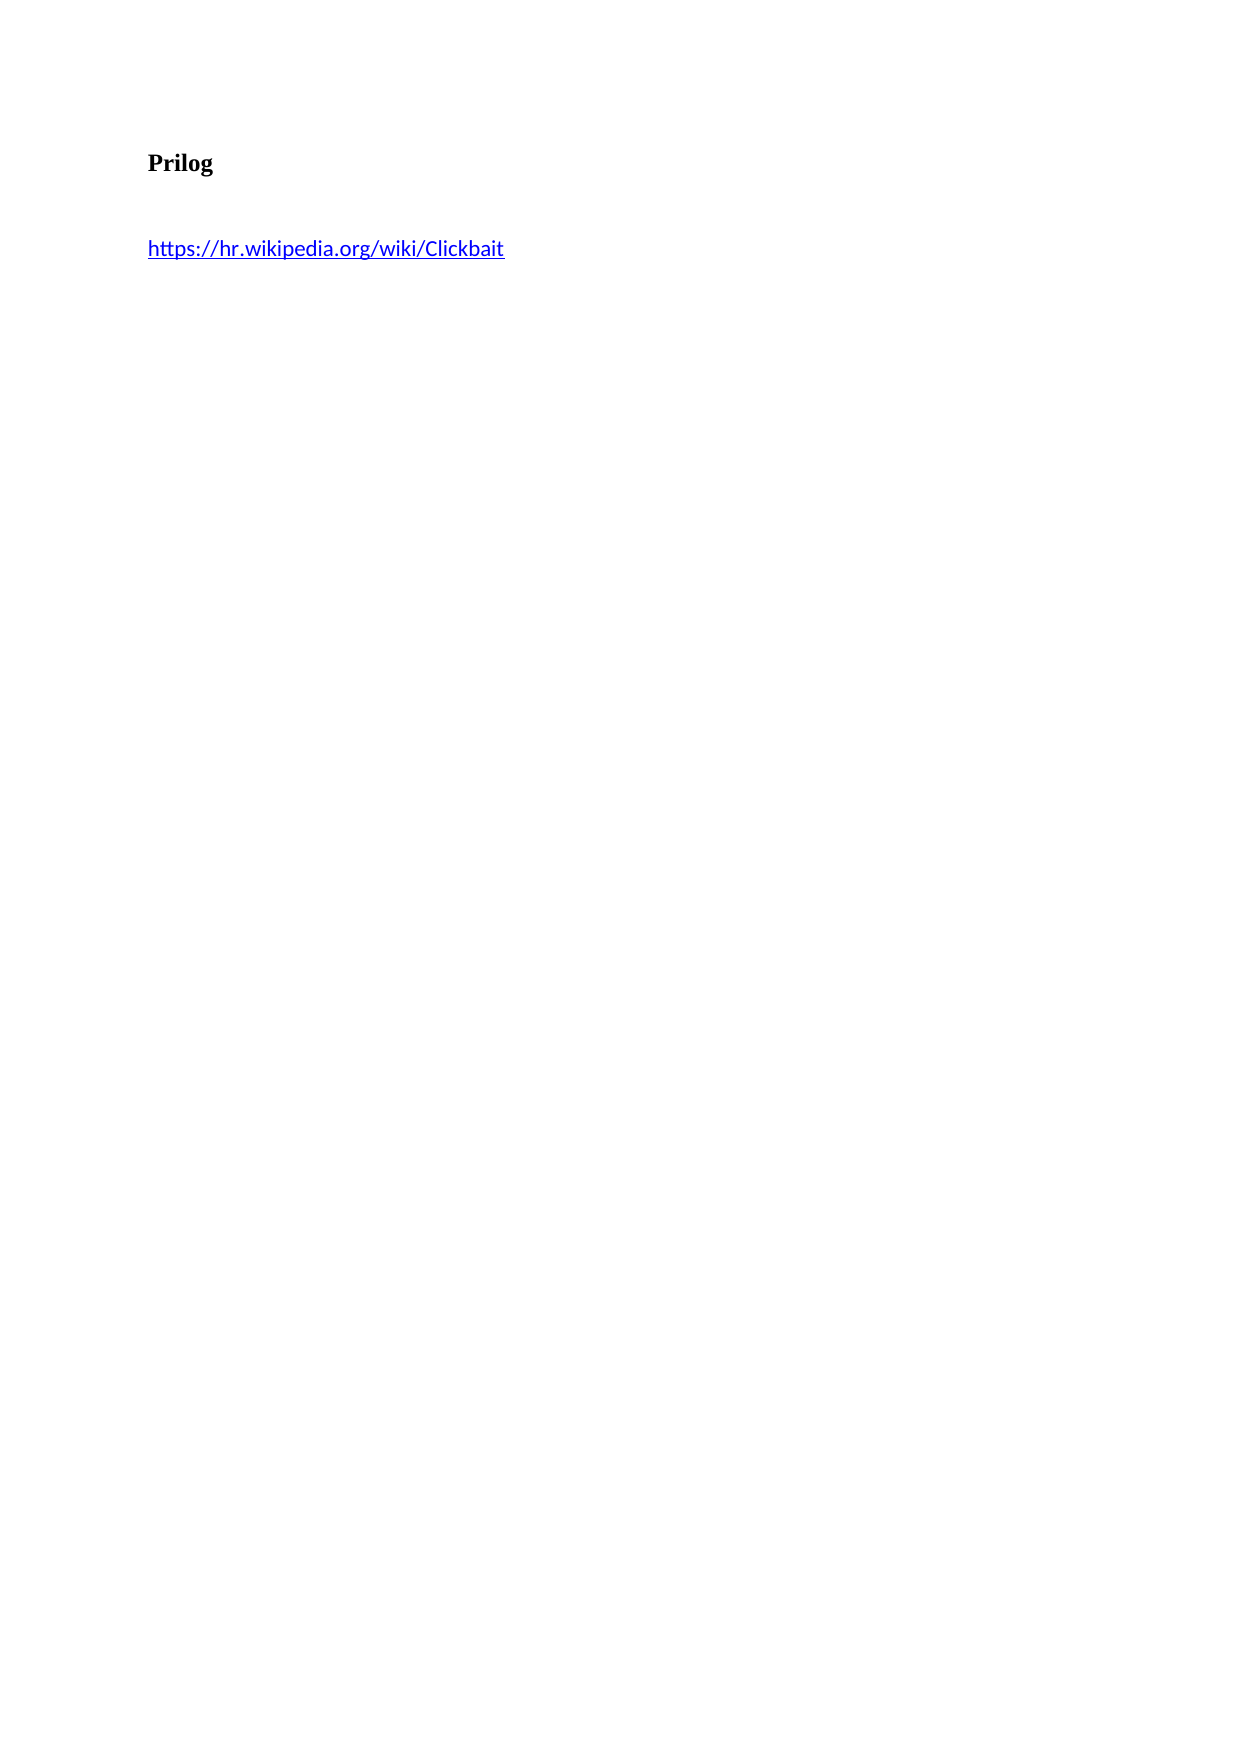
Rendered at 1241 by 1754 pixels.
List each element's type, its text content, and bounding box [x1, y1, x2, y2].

text https://hr.wikipedia.org/wiki/Clickbait [148, 234, 1093, 262]
text Prilog [148, 148, 1093, 176]
